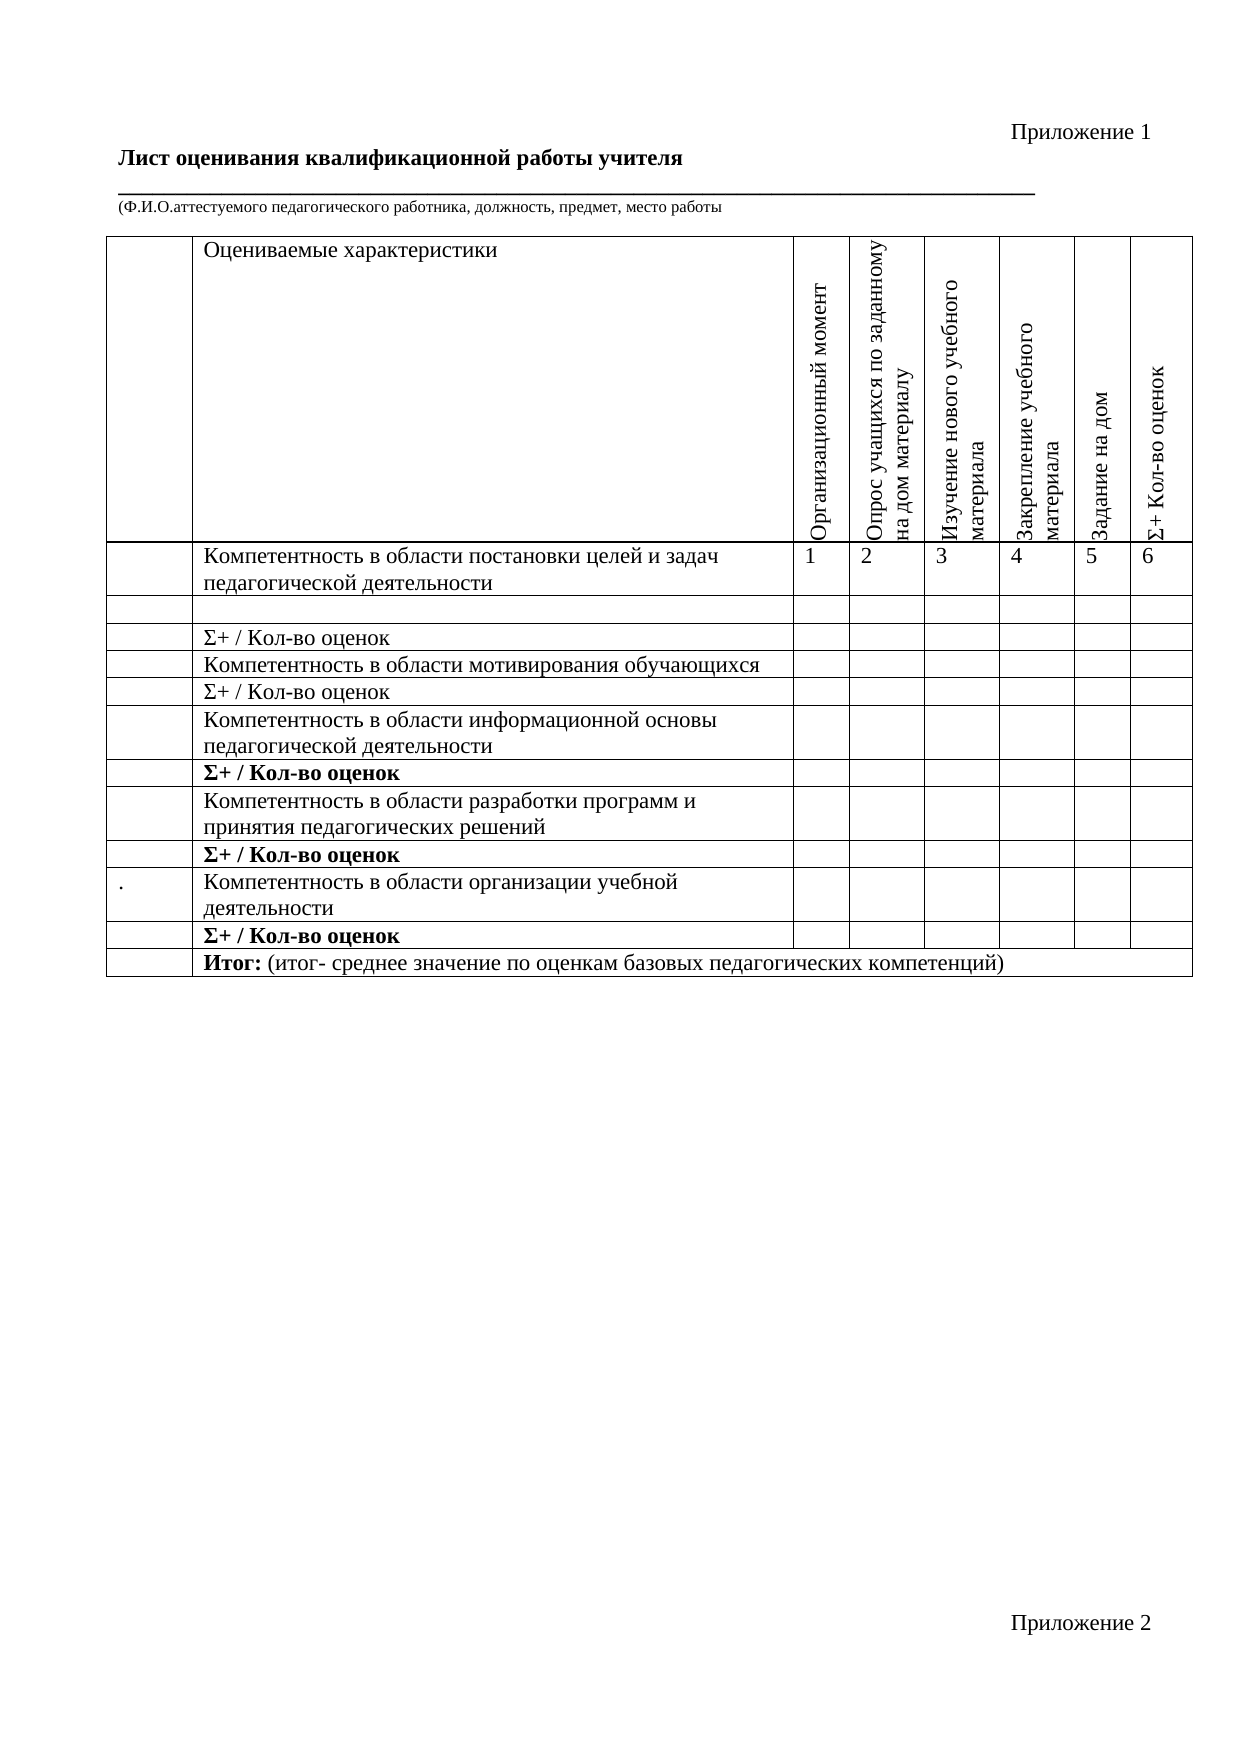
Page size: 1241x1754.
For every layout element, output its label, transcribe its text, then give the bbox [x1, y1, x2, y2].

table_cell [107, 787, 192, 839]
table_header Изучение нового учебного материала [925, 237, 999, 541]
table_cell [794, 596, 849, 622]
table_cell [850, 706, 924, 758]
table_cell [794, 678, 849, 705]
table_cell [925, 868, 999, 921]
table_cell [1075, 624, 1130, 650]
table_cell Σ+ / Кол-во оценок [193, 922, 793, 948]
text (Ф.И.О.аттестуемого педагогического работника, должность, предмет, место работы [118, 197, 1152, 216]
table_header Σ+ Кол-во оценок [1131, 237, 1192, 541]
table_cell [1000, 624, 1074, 650]
table_cell Σ+ / Кол-во оценок [193, 624, 793, 650]
table_cell Компетентность в области организации учебной деятельности [193, 868, 793, 921]
table_header Закрепление учебного материала [1000, 237, 1074, 541]
table_cell [925, 596, 999, 622]
table_cell [1075, 787, 1130, 839]
table_cell [925, 624, 999, 650]
table_cell [925, 678, 999, 705]
table_cell [850, 596, 924, 622]
table_cell [925, 651, 999, 677]
table_cell [850, 922, 924, 948]
table_cell [850, 868, 924, 921]
table_cell [1000, 706, 1074, 758]
text Лист оценивания квалификационной работы учителя [118, 144, 1152, 171]
table_cell [107, 706, 192, 758]
table_cell [794, 624, 849, 650]
table_cell [1000, 651, 1074, 677]
table_cell [1131, 651, 1192, 677]
table_cell [794, 922, 849, 948]
table_cell [1131, 841, 1192, 867]
table_cell [1131, 706, 1192, 758]
table_cell Компетентность в области разработки программ и принятия педагогических решений [193, 787, 793, 839]
table_cell 4 [1000, 543, 1074, 595]
table_cell [1075, 868, 1130, 921]
table_cell [1075, 706, 1130, 758]
table_cell 3 [925, 543, 999, 595]
table_header Организационный момент [794, 237, 849, 541]
table_cell [107, 678, 192, 705]
table_cell [107, 760, 192, 786]
table_cell . [107, 868, 192, 921]
table_header Оцениваемые характеристики [193, 237, 793, 541]
table_cell Компетентность в области постановки целей и задач педагогической деятельности [193, 543, 793, 595]
table_cell Компетентность в области мотивирования обучающихся [193, 651, 793, 677]
table_cell 6 [1131, 543, 1192, 595]
table_cell [850, 678, 924, 705]
table_cell [925, 841, 999, 867]
table_cell [1000, 841, 1074, 867]
table_cell [850, 651, 924, 677]
table_cell [1000, 596, 1074, 622]
table_cell [1000, 868, 1074, 921]
table_cell [107, 651, 192, 677]
table_cell [925, 760, 999, 786]
text Приложение 1 [118, 118, 1152, 144]
table_cell [794, 787, 849, 839]
table_cell [1131, 678, 1192, 705]
table_cell [1075, 922, 1130, 948]
table_cell [1075, 678, 1130, 705]
table_cell [1131, 922, 1192, 948]
table_cell Σ+ / Кол-во оценок [193, 678, 793, 705]
table_cell 5 [1075, 543, 1130, 595]
table_cell Компетентность в области информационной основы педагогической деятельности [193, 706, 793, 758]
table_cell [1075, 760, 1130, 786]
table_cell [794, 760, 849, 786]
table_cell Итог: (итог- среднее значение по оценкам базовых педагогических компетенций) [193, 949, 1192, 976]
table_cell [794, 841, 849, 867]
table_cell [193, 596, 793, 622]
table_header Опрос учащихся по заданному на дом материалу [850, 237, 924, 541]
table_cell Σ+ / Кол-во оценок [193, 841, 793, 867]
table_cell Σ+ / Кол-во оценок [193, 760, 793, 786]
table_cell [107, 841, 192, 867]
table_cell [794, 706, 849, 758]
table_cell [1131, 760, 1192, 786]
table_cell [107, 624, 192, 650]
table_cell [1131, 624, 1192, 650]
table_cell [107, 922, 192, 948]
table_cell [1131, 596, 1192, 622]
table_cell [850, 624, 924, 650]
table_cell [1075, 651, 1130, 677]
table_cell [850, 787, 924, 839]
table_cell [850, 760, 924, 786]
table_cell [107, 596, 192, 622]
table_cell [1075, 841, 1130, 867]
table_cell [850, 841, 924, 867]
table_cell [794, 868, 849, 921]
table_cell 1 [794, 543, 849, 595]
table_cell [107, 949, 192, 976]
table_cell [1131, 787, 1192, 839]
table_cell [925, 706, 999, 758]
table_cell [925, 922, 999, 948]
table_cell [1075, 596, 1130, 622]
table_cell [1131, 868, 1192, 921]
table_cell [1000, 922, 1074, 948]
table_cell [1000, 787, 1074, 839]
table_header [107, 237, 192, 541]
table_header Задание на дом [1075, 237, 1130, 541]
text Приложение 2 [118, 1609, 1152, 1635]
table_cell [1000, 678, 1074, 705]
table_cell 2 [850, 543, 924, 595]
text ________________________________________________________________________________ [118, 171, 1152, 197]
table_cell [107, 543, 192, 595]
table_cell [925, 787, 999, 839]
table_cell [794, 651, 849, 677]
table_cell [1000, 760, 1074, 786]
